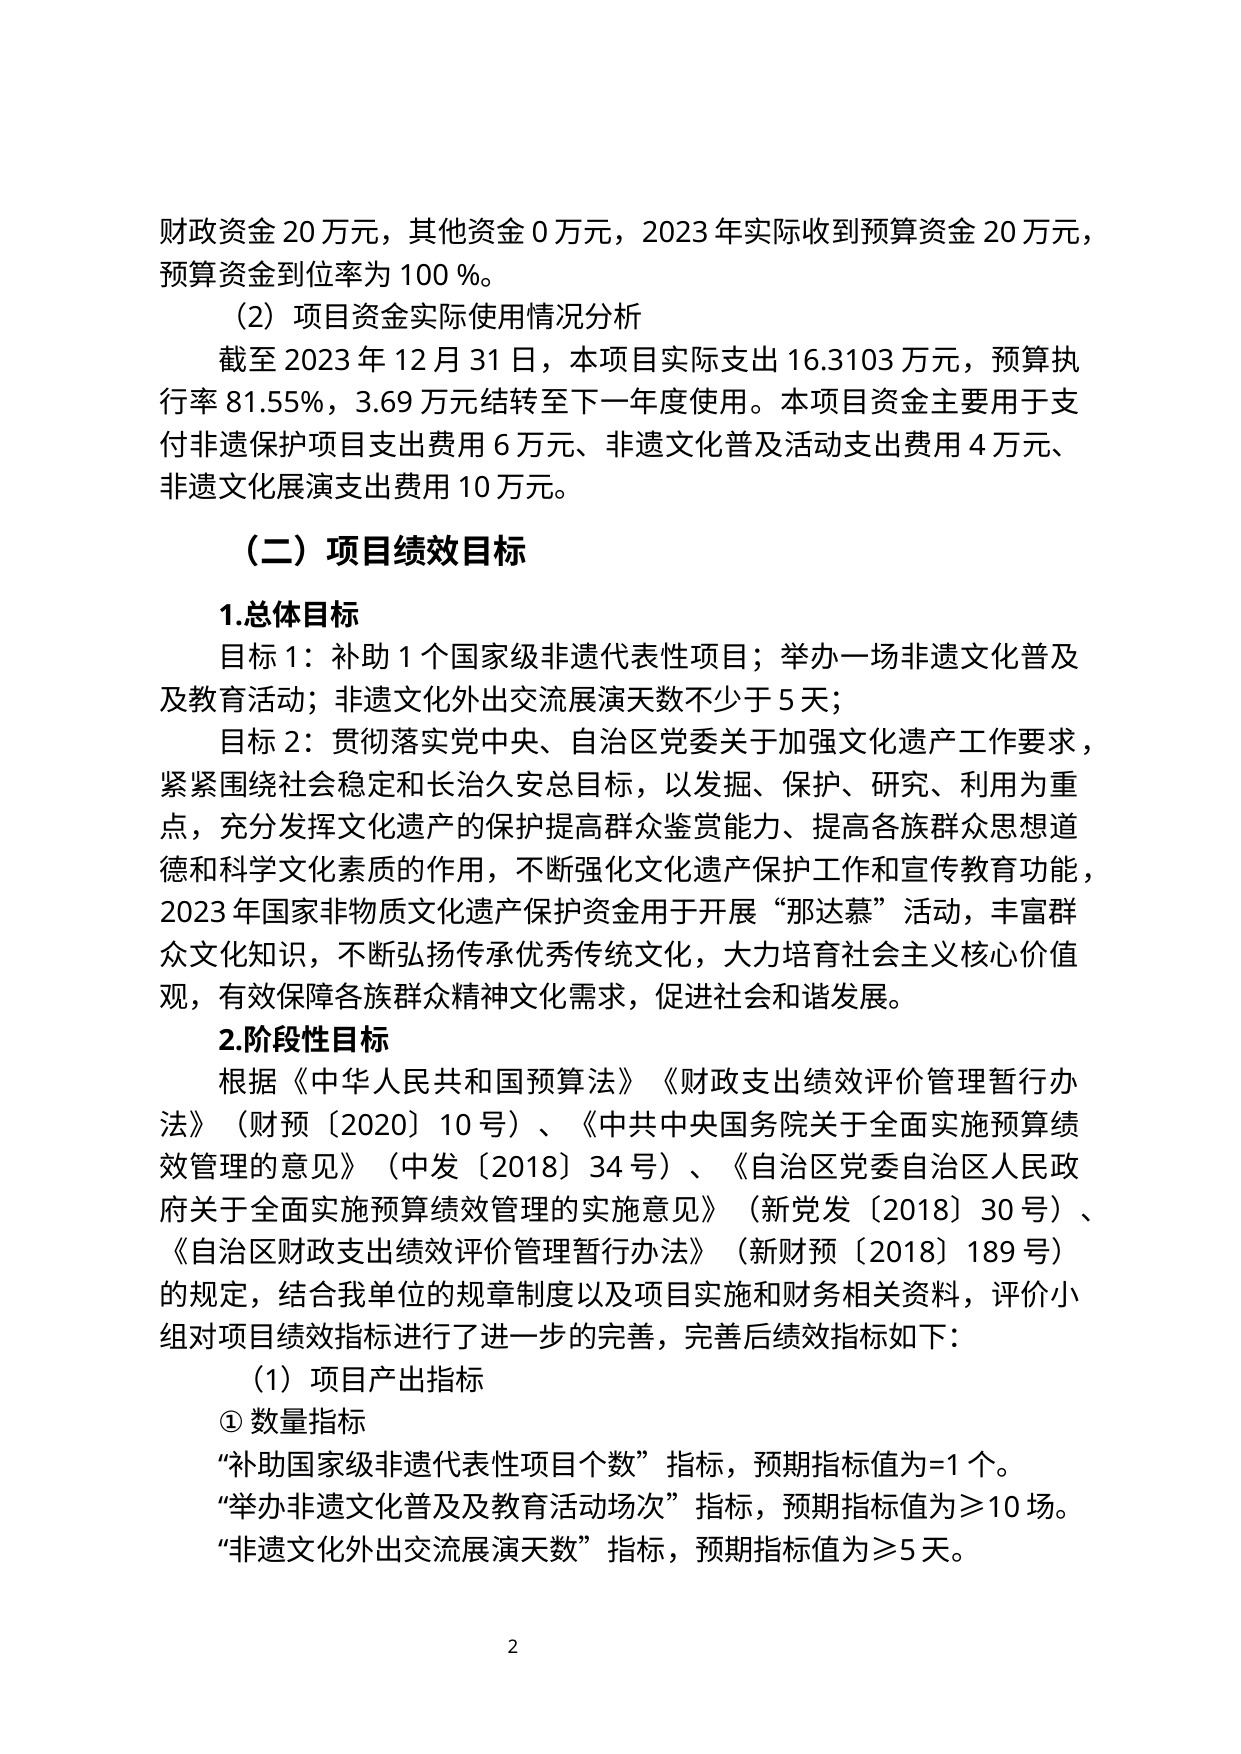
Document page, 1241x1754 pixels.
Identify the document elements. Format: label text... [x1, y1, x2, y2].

subtitle 2.阶段性目标 [159, 1016, 1081, 1059]
subtitle 项目绩效目标 [159, 506, 1081, 591]
text 根据《中华人民共和国预算法》《财政支出绩效评价管理暂行办法》（财预〔2020〕10号）、《中共中央国务院关于全面实施预算绩效管理的意见》（中发〔2018〕34号）、《自治区党委自治区人民政府关于全面实施预算绩效管理的实施意见》（新党发〔2018〕30号）、《自治区财政支出绩效评价管理暂行办法》（新财预〔2018〕189号）的规定，结合我单位的规章制度以及项目实施和财务相关资料，评价小组对项目绩效指标进行了进一步的完善，完善后绩效指标如下： [159, 1059, 1081, 1356]
subtitle 1.总体目标 [159, 591, 1081, 634]
text （2）项目资金实际使用情况分析 [159, 294, 1081, 336]
text （1）项目产出指标 [159, 1356, 1081, 1399]
text “补助国家级非遗代表性项目个数”指标，预期指标值为=1个。 [159, 1441, 1081, 1484]
text 目标2：贯彻落实党中央、自治区党委关于加强文化遗产工作要求，紧紧围绕社会稳定和长治久安总目标，以发掘、保护、研究、利用为重点，充分发挥文化遗产的保护提高群众鉴赏能力、提高各族群众思想道德和科学文化素质的作用，不断强化文化遗产保护工作和宣传教育功能，2023年国家非物质文化遗产保护资金用于开展“那达慕”活动，丰富群众文化知识，不断弘扬传承优秀传统文化，大力培育社会主义核心价值观，有效保障各族群众精神文化需求，促进社会和谐发展。 [159, 719, 1081, 1016]
text 目标1：补助1个国家级非遗代表性项目；举办一场非遗文化普及及教育活动；非遗文化外出交流展演天数不少于5天； [159, 634, 1081, 719]
text ①数量指标 [159, 1399, 1081, 1441]
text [159, 209, 1081, 294]
text “非遗文化外出交流展演天数”指标，预期指标值为≥5天。 [159, 1526, 1081, 1569]
text 截至2023年12月31日，本项目实际支出16.3103万元，预算执行率81.55%，3.69万元结转至下一年度使用。本项目资金主要用于支付非遗保护项目支出费用6万元、非遗文化普及活动支出费用4万元、非遗文化展演支出费用10万元。 [159, 336, 1081, 506]
text “举办非遗文化普及及教育活动场次”指标，预期指标值为≥10场。 [159, 1484, 1081, 1526]
